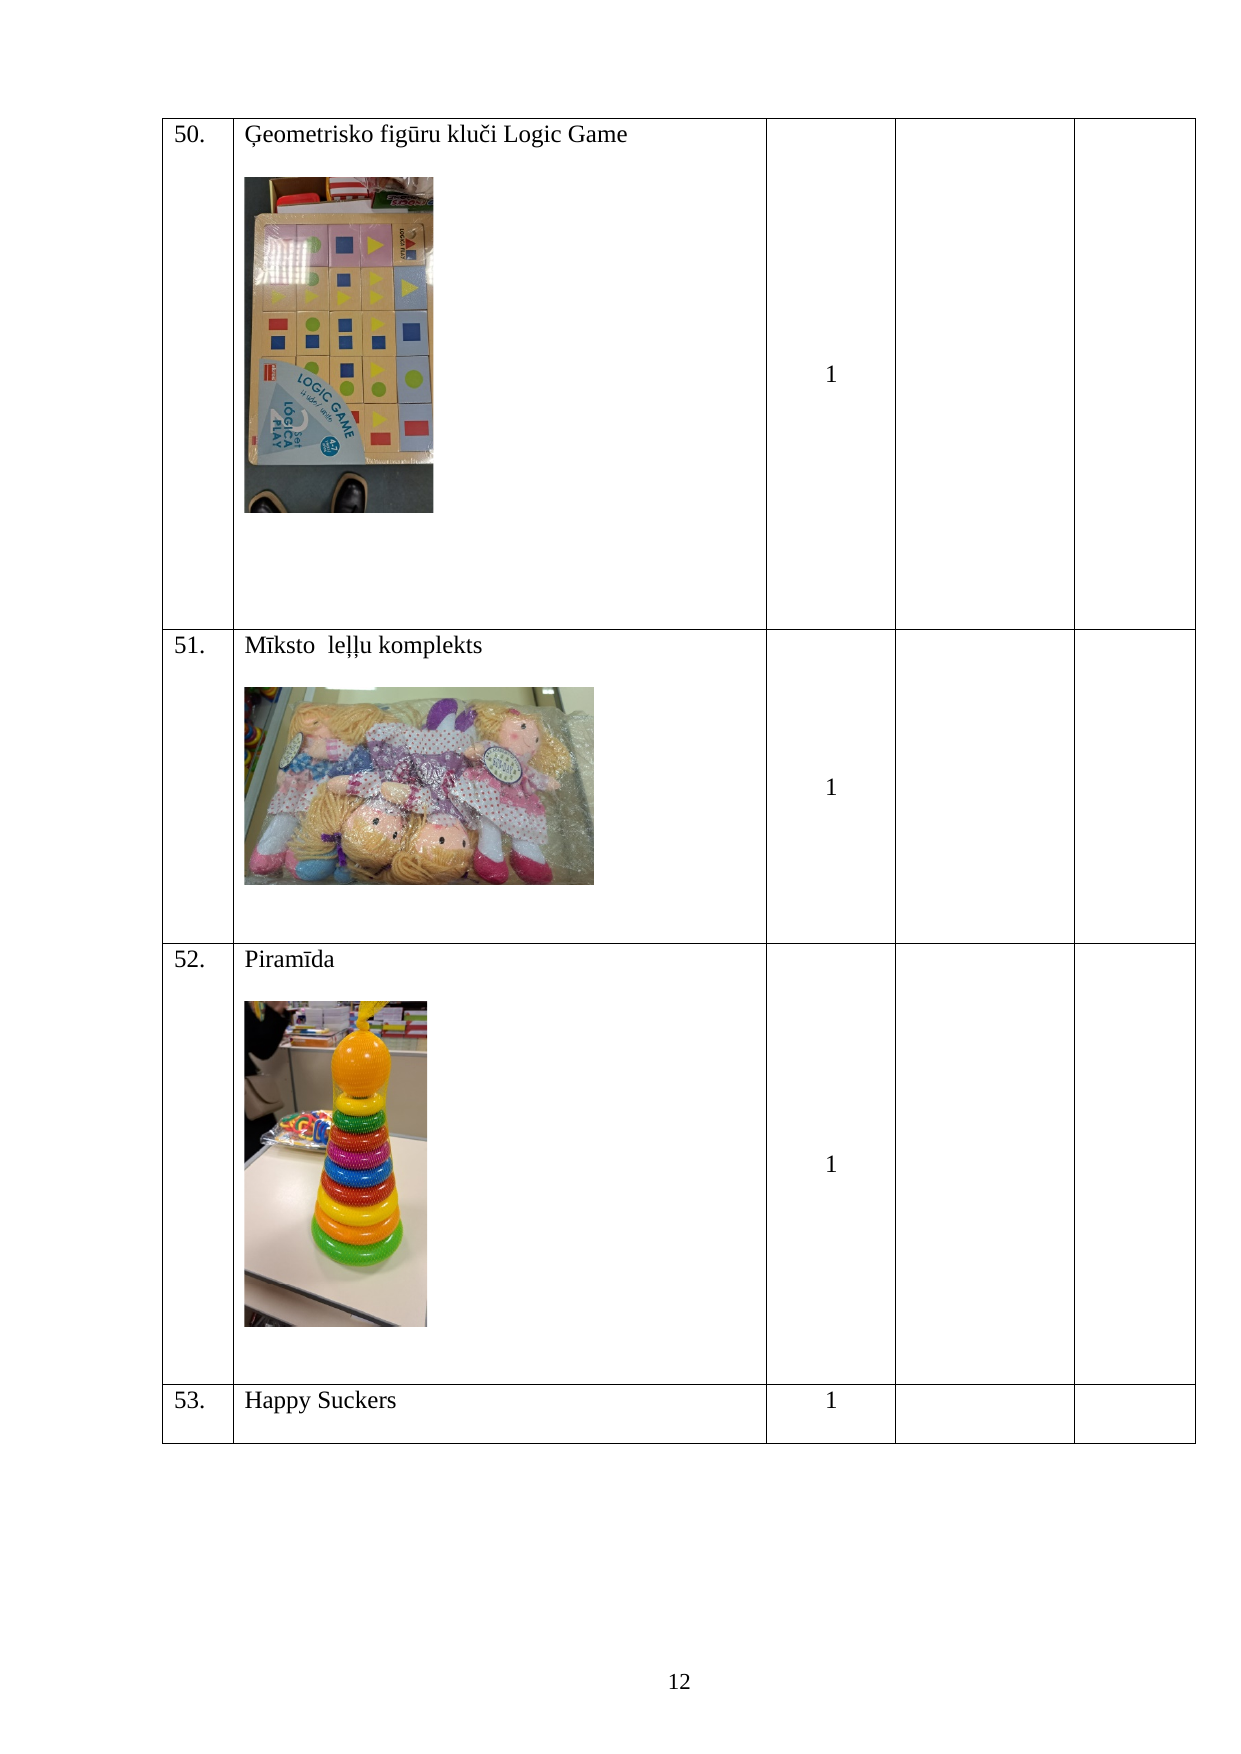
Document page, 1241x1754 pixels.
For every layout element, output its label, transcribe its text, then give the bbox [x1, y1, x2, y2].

table_cell [163, 1385, 233, 1443]
table_cell [896, 630, 1074, 943]
table_cell Piramīda [234, 944, 766, 1384]
table_cell [163, 119, 233, 629]
picture [244, 687, 594, 885]
table_cell 1 [767, 119, 895, 629]
table_cell Mīksto leļļu komplekts [234, 630, 766, 943]
table_cell [896, 944, 1074, 1384]
table_cell Ģeometrisko figūru kluči Logic Game [234, 119, 766, 629]
table_cell [896, 1385, 1074, 1443]
table_cell 1 [767, 1385, 895, 1443]
table_cell [1075, 119, 1195, 629]
table_cell 1 [767, 944, 895, 1384]
picture [244, 177, 434, 513]
table_cell 1 [767, 630, 895, 943]
table_cell Happy Suckers [234, 1385, 766, 1443]
table_cell [163, 630, 233, 943]
table_cell [896, 119, 1074, 629]
table_cell [1075, 1385, 1195, 1443]
table_cell [163, 944, 233, 1384]
picture [244, 1001, 428, 1327]
table_cell [1075, 630, 1195, 943]
table_cell [1075, 944, 1195, 1384]
